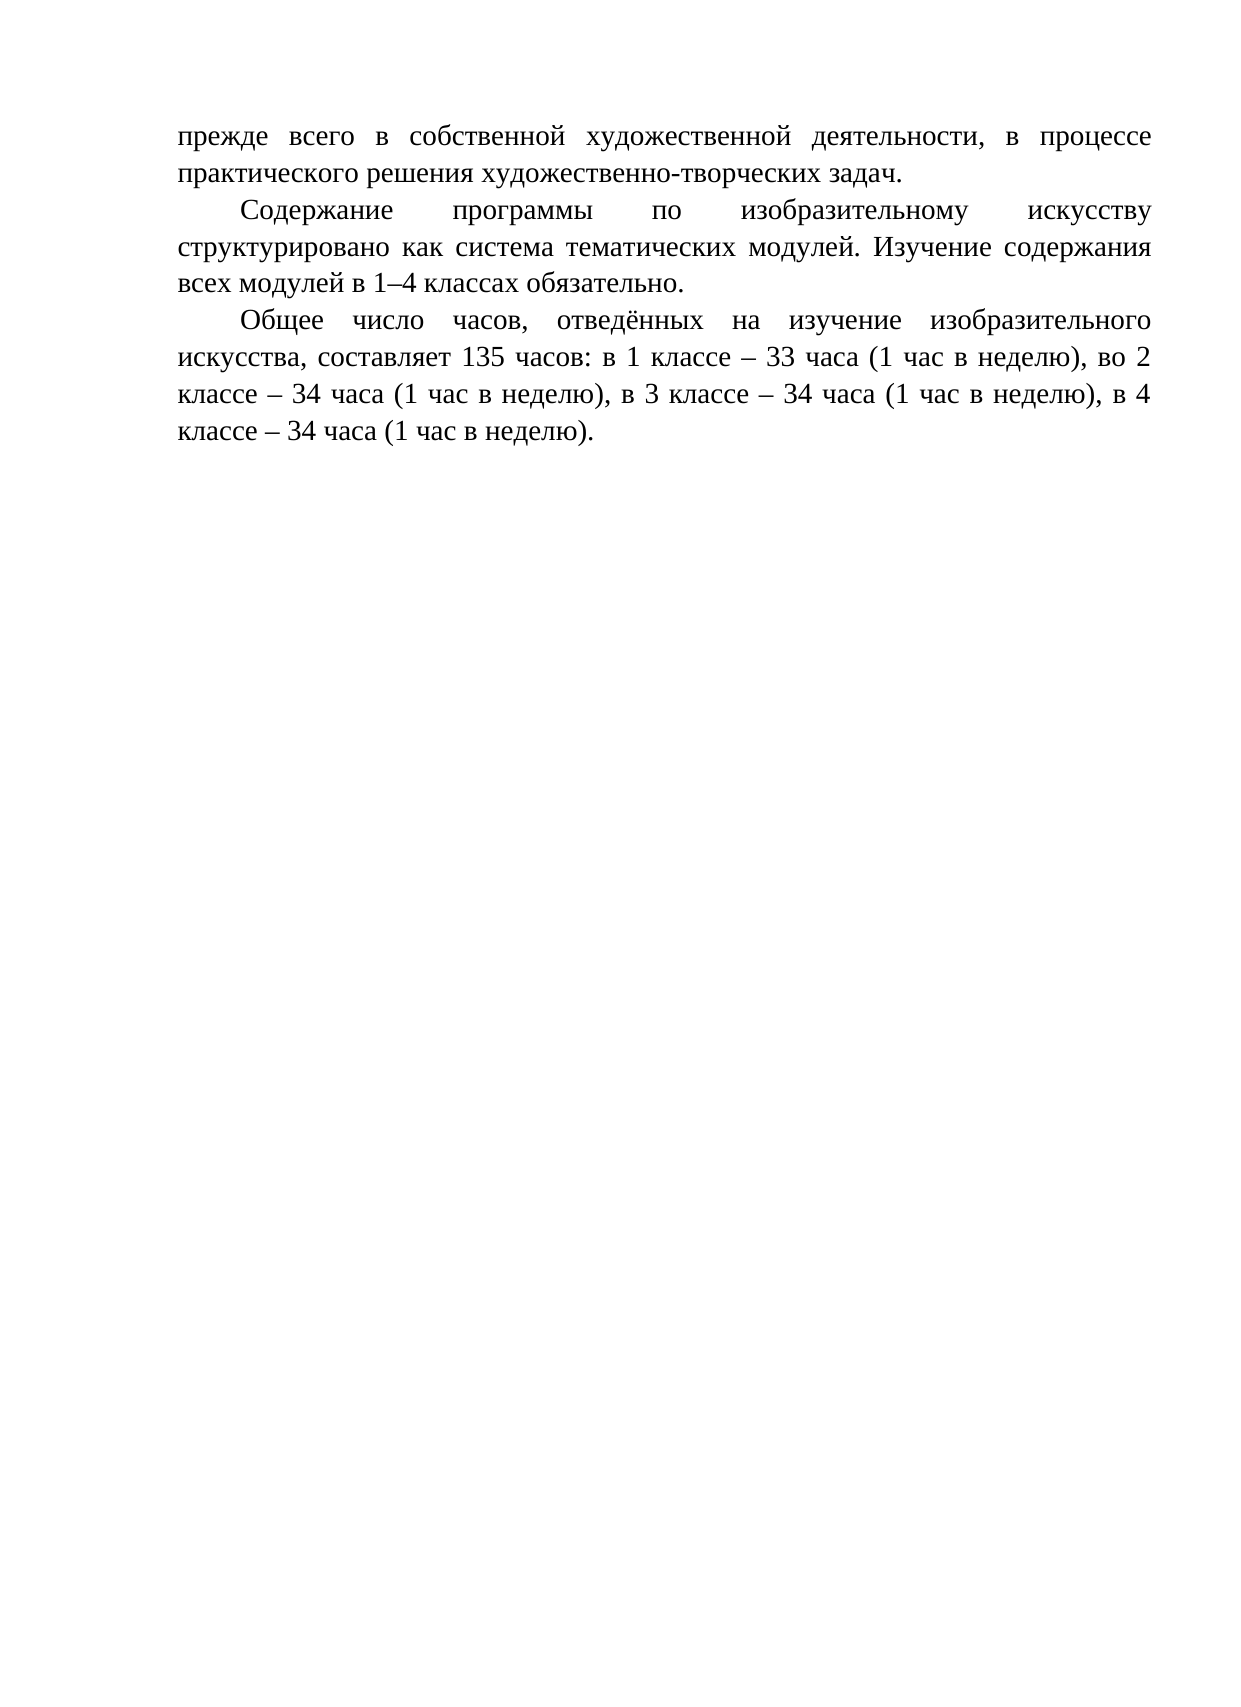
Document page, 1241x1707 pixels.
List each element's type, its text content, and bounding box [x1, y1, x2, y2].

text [177, 118, 1152, 188]
text ‌Общее число часов, отведённых на изучение изобразительного искусства, составляет 135 часов: в 1 классе – 33 часа (1 час в неделю), во 2 классе – 34 часа (1 час в неделю), в 3 классе – 34 часа (1 час в неделю), в 4 классе – 34 часа (1 час в неделю).‌‌ [177, 302, 1152, 447]
text Содержание программы по изобразительному искусству структурировано как система тематических модулей. Изучение содержания всех модулей в 1–4 классах обязательно. [177, 192, 1152, 299]
